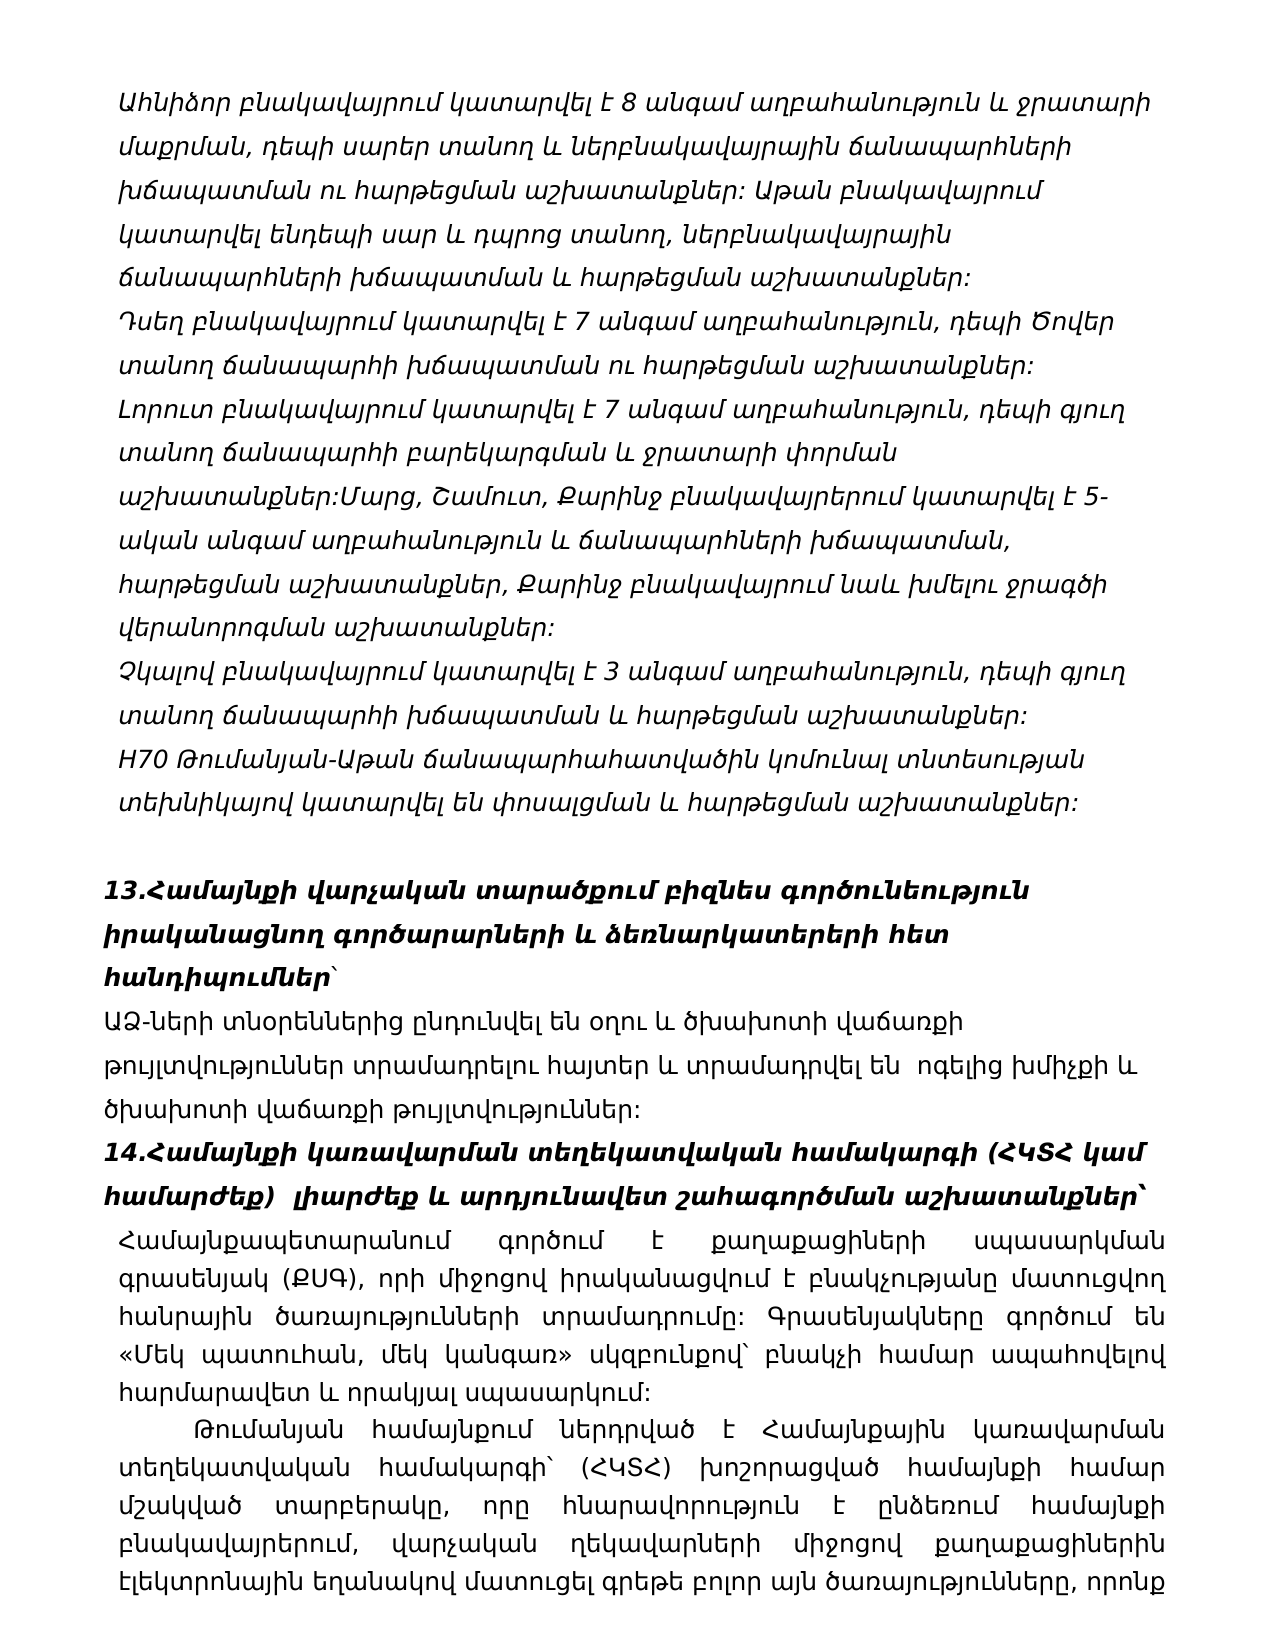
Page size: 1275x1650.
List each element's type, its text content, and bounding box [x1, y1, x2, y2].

text Չկալով բնակավայրում կատարվել է 3 անգամ աղբահանություն, դեպի գյուղ տանող ճանապարհի խճապատման և հարթեցման աշխատանքներ: [118, 1274, 1167, 1347]
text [103, 1493, 1167, 1566]
text Լորուտ բնակավայրում կատարվել է 7 անգամ աղբահանություն, դեպի գյուղ տանող ճանապարհի բարեկարգման և ջրատարի փորման աշխատանքներ:Մարց, Շամուտ, Քարինջ բնակավայրերում կատարվել է 5-ական անգամ աղբահանություն և ճանապարհների խճապատման, հարթեցման աշխատանքներ, Քարինջ բնակավայրում նաև խմելու ջրագծի վերանորոգման աշխատանքներ: [118, 1012, 1167, 1259]
text 12.Աղբահանության և սանիտարական մաքրման աշխատանքների իրականացում՝ [118, 443, 1167, 516]
text 11.Սահմանափակ ֆիզիկական հնարավորություններ ունեցող ընտրողների ընտրական իրավունքի իրականացման մատչելիությունն ապահովելու համար տեղամասային կենտրոններում ձեռնարկված միջոցներ՝ [118, 89, 1167, 249]
text Ահնիձոր բնակավայրում կատարվել է 8 անգամ աղբահանություն և ջրատարի մաքրման, դեպի սարեր տանող և ներբնակավայրային ճանապարհների խճապատման ու հարթեցման աշխատանքներ: Աթան բնակավայրում կատարվել ենդեպի սար և դպրոց տանող, ներբնակավայրային ճանապարհների խճապատման և հարթեցման աշխատանքներ: [118, 705, 1167, 909]
text Սահմանափակ ֆիզիկական հնարավորություններ ունեցող ընտրողների ընտրական իրավունքի իրականացման մատչելիությունն ապահովվելու ուղղությամբ միջոցներ չեն ձեռնարկվել: [118, 264, 1167, 427]
text Դսեղ բնակավայրում կատարվել է 7 անգամ աղբահանություն, դեպի Ծովեր տանող ճանապարհի խճապատման ու հարթեցման աշխատանքներ: [118, 924, 1167, 997]
text H70 Թումանյան-Աթան ճանապարհահատվածին կոմունալ տնտեսության տեխնիկայով կատարվել են փոսալցման և հարթեցման աշխատանքներ: [118, 1362, 1167, 1434]
text Թումանյան քաղաքում կատարվել են փողոցների ամենօրյա մաքրման աշխատանքներ և 24 անգամ աղբահանություն:Կատարվել են Կենտրոնական փողոցի փոսալցմաան աշխատանքներ: [118, 574, 1167, 691]
